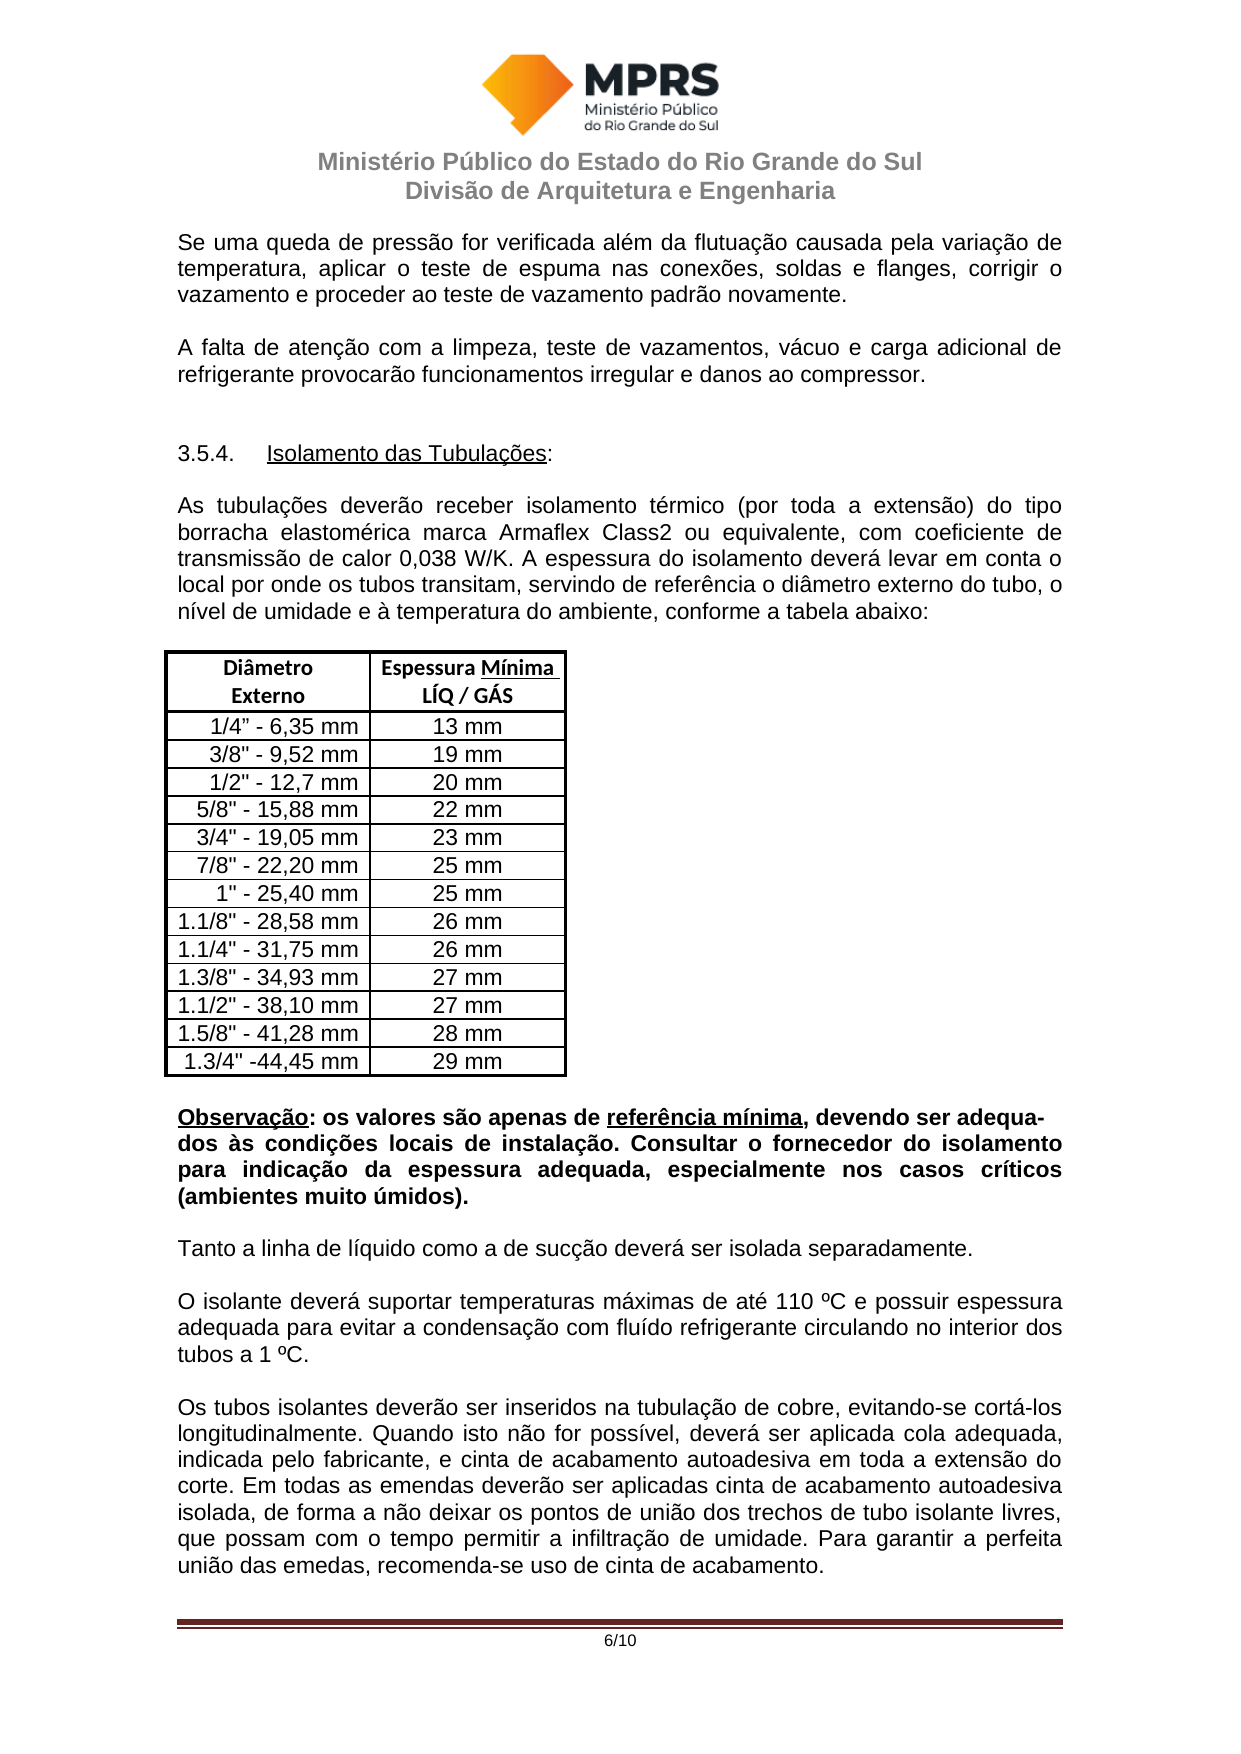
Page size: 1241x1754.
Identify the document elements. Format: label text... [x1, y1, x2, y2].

table_cell 19 mm [371, 741, 564, 767]
table_cell 1/2" - 12,7 mm [168, 769, 369, 795]
table_header Espessura Mínima LÍQ / GÁS [371, 654, 564, 709]
table_cell 27 mm [371, 992, 564, 1018]
table_cell 27 mm [371, 964, 564, 990]
text Se uma queda de pressão for verificada além da flutuação causada pela variação de temperatura, aplicar o teste de espuma nas conexões, soldas e flanges, corrigir o vazamento e proceder ao teste de vazamento padrão novamente. [177, 229, 1063, 308]
table_cell 23 mm [371, 825, 564, 851]
table_cell 25 mm [371, 852, 564, 879]
text Os tubos isolantes deverão ser inseridos na tubulação de cobre, evitando-se cortá-los longitudinalmente. Quando isto não for possível, deverá ser aplicada cola adequada, indicada pelo fabricante, e cinta de acabamento autoadesiva em toda a extensão do corte. Em todas as emendas deverão ser aplicadas cinta de acabamento autoadesiva isolada, de forma a não deixar os pontos de união dos trechos de tubo isolante livres, que possam com o tempo permitir a infiltração de umidade. Para garantir a perfeita união das emedas, recomenda-se uso de cinta de acabamento. [177, 1393, 1063, 1578]
table_cell 22 mm [371, 797, 564, 823]
table_cell 25 mm [371, 880, 564, 907]
table_cell 1.1/2" - 38,10 mm [168, 992, 369, 1018]
text As tubulações deverão receber isolamento térmico (por toda a extensão) do tipo borracha elastomérica marca Armaflex Class2 ou equivalente, com coeficiente de transmissão de calor 0,038 W/K. A espessura do isolamento deverá levar em conta o local por onde os tubos transitam, servindo de referência o diâmetro externo do tubo, o nível de umidade e à temperatura do ambiente, conforme a tabela abaixo: [177, 492, 1063, 624]
table_cell 1/4” - 6,35 mm [168, 713, 369, 739]
table_cell 20 mm [371, 769, 564, 795]
table_cell 13 mm [371, 713, 564, 739]
table_cell 29 mm [371, 1048, 564, 1074]
table_cell 28 mm [371, 1020, 564, 1046]
text Observação: os valores são apenas de referência mínima, devendo ser adequa- [177, 1103, 1063, 1130]
table_cell 7/8" - 22,20 mm [168, 852, 369, 879]
table_header Diâmetro Externo [168, 654, 369, 709]
table_cell 1.1/8" - 28,58 mm [168, 908, 369, 934]
text dos às condições locais de instalação. Consultar o fornecedor do isolamento para indicação da espessura adequada, especialmente nos casos críticos (ambientes muito úmidos). [177, 1130, 1063, 1209]
table_cell 1.3/8" - 34,93 mm [168, 964, 369, 990]
table_cell 1.3/4" -44,45 mm [168, 1048, 369, 1074]
text 3.5.4. Isolamento das Tubulações: [177, 439, 1063, 466]
table_cell 3/8" - 9,52 mm [168, 741, 369, 767]
table_cell 26 mm [371, 936, 564, 962]
table_cell 1.5/8" - 41,28 mm [168, 1020, 369, 1046]
text Tanto a linha de líquido como a de sucção deverá ser isolada separadamente. [177, 1235, 1063, 1262]
picture [479, 44, 721, 140]
table_cell 3/4" - 19,05 mm [168, 825, 369, 851]
table_cell 5/8" - 15,88 mm [168, 797, 369, 823]
text O isolante deverá suportar temperaturas máximas de até 110 ºC e possuir espessura adequada para evitar a condensação com fluído refrigerante circulando no interior dos tubos a 1 ºC. [177, 1288, 1063, 1367]
table_cell 1" - 25,40 mm [168, 880, 369, 907]
table_cell 1.1/4" - 31,75 mm [168, 936, 369, 962]
text A falta de atenção com a limpeza, teste de vazamentos, vácuo e carga adicional de refrigerante provocarão funcionamentos irregular e danos ao compressor. [177, 334, 1063, 387]
table_cell 26 mm [371, 908, 564, 934]
